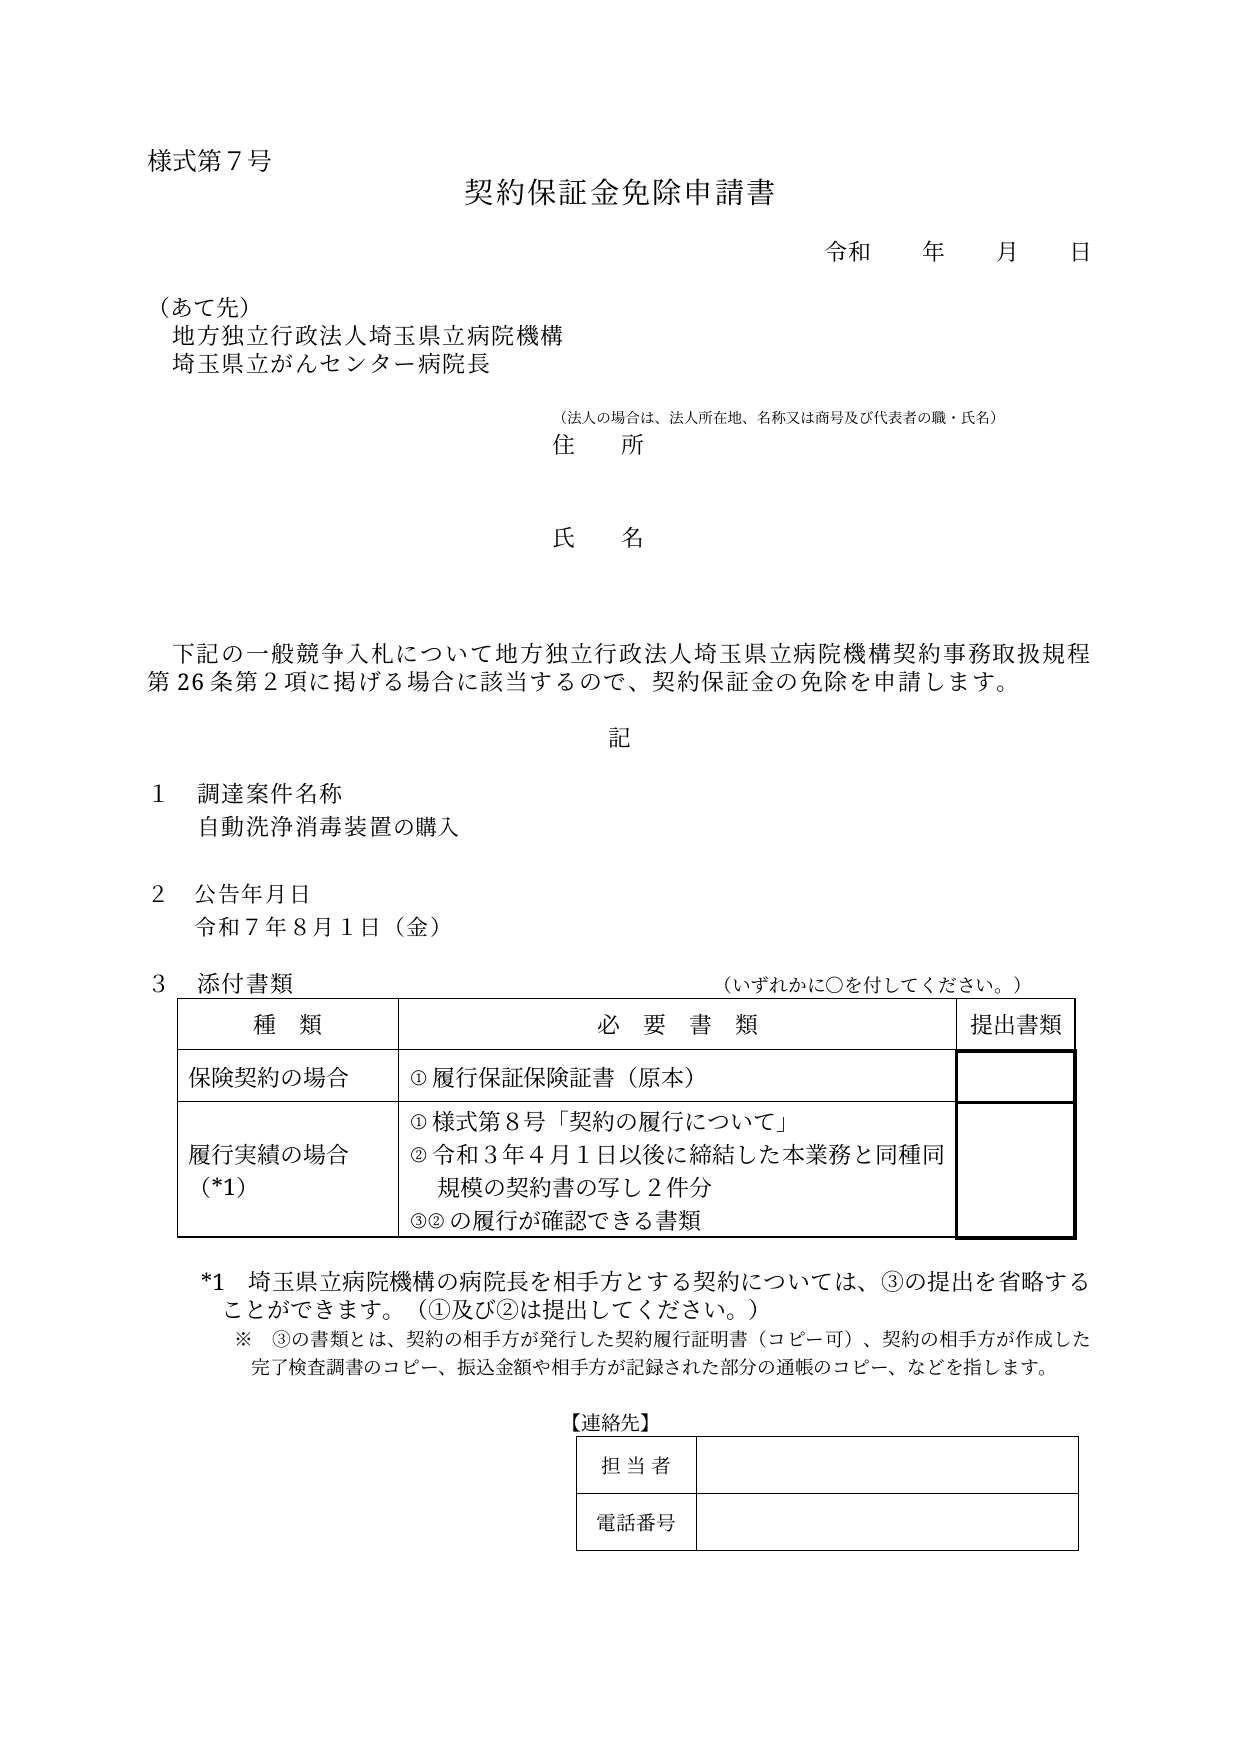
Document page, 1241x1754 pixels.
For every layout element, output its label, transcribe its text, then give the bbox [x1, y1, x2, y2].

text １ 調達案件名称 [148, 780, 1092, 808]
table_cell 電話番号 [577, 1494, 696, 1550]
table_header 担 当 者 [577, 1437, 696, 1493]
text 【連絡先】 [561, 1408, 1092, 1436]
table_header 種 類 [178, 999, 398, 1049]
text （法人の場合は、法人所在地、名称又は商号及び代表者の職・氏名） [552, 406, 1092, 427]
table_header 提出書類 [957, 999, 1074, 1049]
text 地方独立行政法人埼玉県立病院機構 [148, 322, 1092, 350]
table_cell 履行実績の場合 （*1） [178, 1102, 398, 1236]
text （あて先） [148, 294, 1092, 322]
table_cell [697, 1494, 1078, 1550]
text ２ 公告年月日 [148, 875, 1092, 908]
text 様式第７号 [148, 148, 1092, 176]
text 記 [148, 724, 1092, 752]
text ３ 添付書類 （いずれかに○を付してください。） [148, 970, 1092, 998]
table_cell [958, 1053, 1073, 1101]
text 契約保証金免除申請書 [148, 176, 1092, 210]
text *1 埼玉県立病院機構の病院長を相手方とする契約については、③の提出を省略することができます。（①及び②は提出してください。） [177, 1268, 1092, 1324]
text ※ ③の書類とは、契約の相手方が発行した契約履行証明書（コピー可）、契約の相手方が作成した完了検査調書のコピー、振込金額や相手方が記録された部分の通帳のコピー、などを指します。 [177, 1324, 1092, 1380]
text 埼玉県立がんセンター病院長 [148, 350, 1092, 378]
text 令和 年 月 日 [148, 238, 1092, 266]
text 氏 名 [552, 520, 1092, 553]
table_cell ①様式第８号「契約の履行について」 ②令和３年４月１日以後に締結した本業務と同種同規模の契約書の写し２件分 ③②の履行が確認できる書類 [399, 1102, 955, 1236]
text 自動洗浄消毒装置の購入 [148, 808, 1092, 842]
text 下記の一般競争入札について地方独立行政法人埼玉県立病院機構契約事務取扱規程第26条第２項に掲げる場合に該当するので、契約保証金の免除を申請します。 [148, 640, 1092, 696]
text 令和７年８月１日（金） [148, 908, 1092, 942]
table_header [697, 1437, 1078, 1493]
text 住 所 [552, 427, 1092, 460]
table_cell [958, 1104, 1073, 1236]
table_cell 保険契約の場合 [178, 1050, 398, 1101]
table_header 必 要 書 類 [399, 999, 956, 1049]
table_cell ①履行保証保険証書（原本） [399, 1050, 955, 1101]
